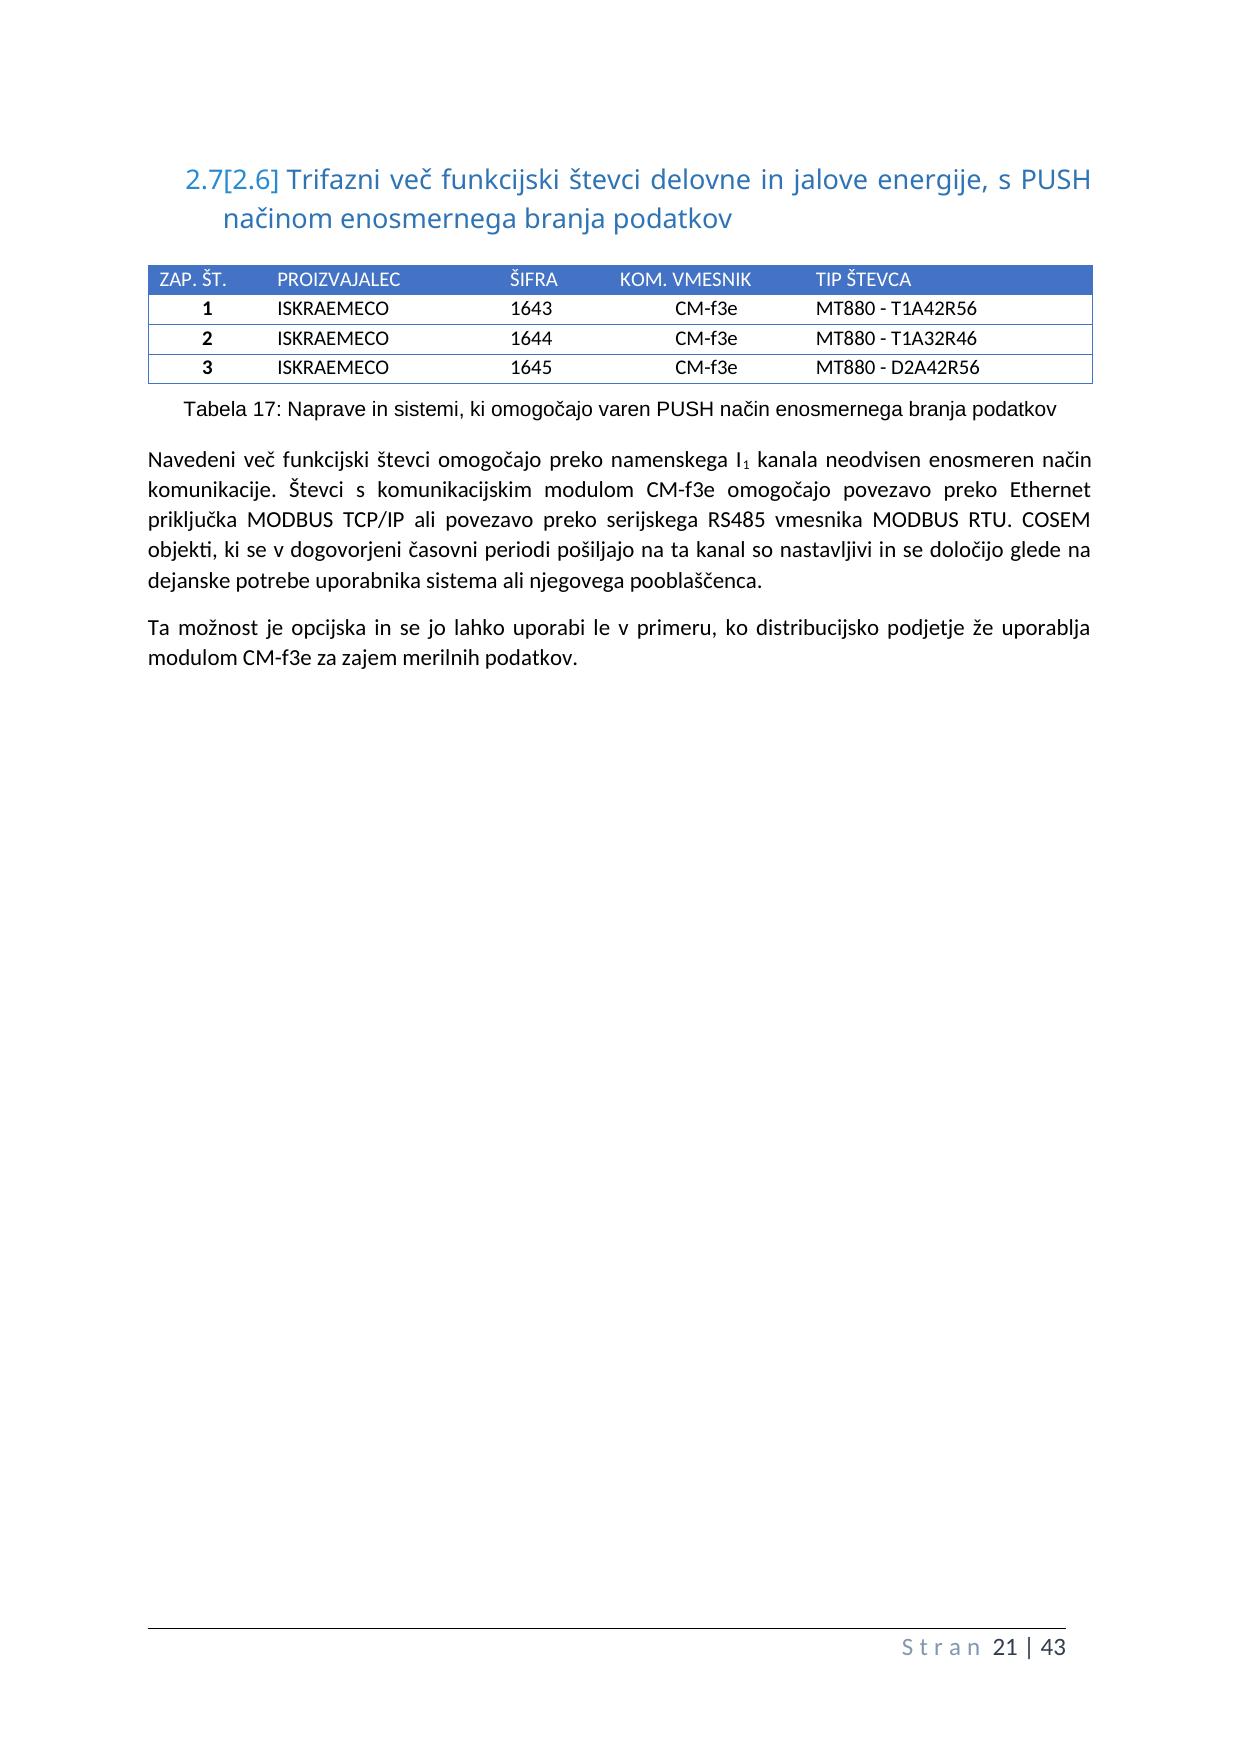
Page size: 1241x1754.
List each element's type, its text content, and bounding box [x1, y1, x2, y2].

table_cell CM-f3e [609, 355, 804, 383]
table_header PROIZVAJALEC [266, 266, 499, 294]
text Navedeni več funkcijski števci omogočajo preko namenskega I1 kanala neodvisen enosmeren način komunikacije. Števci s komunikacijskim modulom CM-f3e omogočajo povezavo preko Ethernet priključka MODBUS TCP/IP ali povezavo preko serijskega RS485 vmesnika MODBUS RTU. COSEM objekti, ki se v dogovorjeni časovni periodi pošiljajo na ta kanal so nastavljivi in se določijo glede na dejanske potrebe uporabnika sistema ali njegovega pooblaščenca. [148, 445, 1093, 594]
table_cell 3 [149, 355, 266, 383]
table_cell MT880 - D2A42R56 [804, 355, 1092, 383]
table_cell MT880 - T1A32R46 [804, 325, 1092, 353]
table_cell MT880 - T1A42R56 [804, 295, 1092, 324]
table_cell 2 [149, 325, 266, 353]
table_header KOM. VMESNIK [609, 266, 804, 294]
table_cell ISKRAEMECO [266, 295, 499, 324]
table_header TIP ŠTEVCA [804, 266, 1092, 294]
table_cell 1644 [499, 325, 609, 353]
table_cell ISKRAEMECO [266, 325, 499, 353]
table_header ŠIFRA TIPA [499, 266, 609, 294]
table_cell 1643 [499, 295, 609, 324]
table_cell 1645 [499, 355, 609, 383]
text Tabela 17: Naprave in sistemi, ki omogočajo varen PUSH način enosmernega branja podatkov [148, 397, 1093, 421]
table_cell 1 [149, 295, 266, 324]
table_header ZAP. ŠT. [149, 266, 266, 294]
text Ta možnost je opcijska in se jo lahko uporabi le v primeru, ko distribucijsko podjetje že uporablja modulom CM-f3e za zajem merilnih podatkov. [148, 613, 1093, 671]
table_cell CM-f3e [609, 295, 804, 324]
table_cell CM-f3e [609, 325, 804, 353]
subtitle Trifazni več funkcijski števci delovne in jalove energije, s PUSH načinom enosmernega branja podatkov [185, 160, 1093, 237]
table_cell ISKRAEMECO [266, 355, 499, 383]
